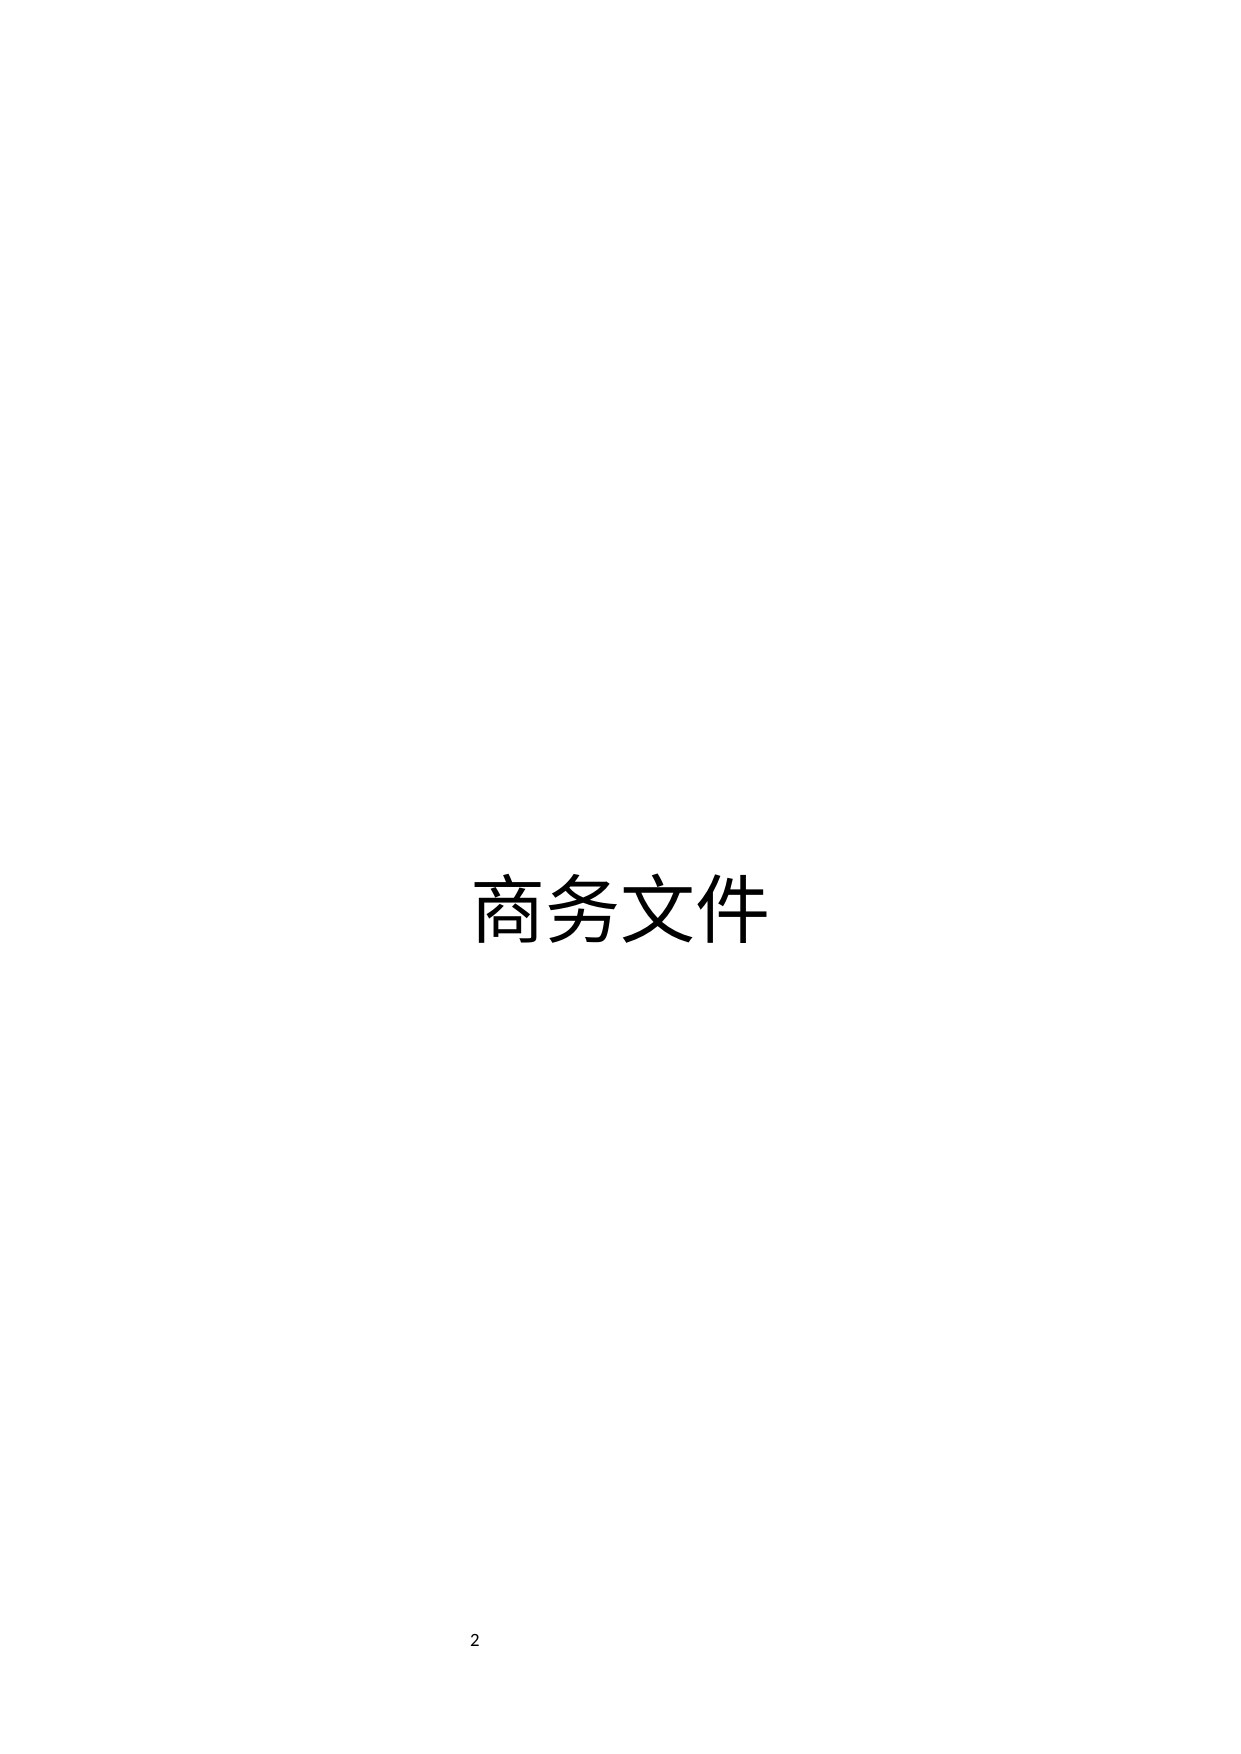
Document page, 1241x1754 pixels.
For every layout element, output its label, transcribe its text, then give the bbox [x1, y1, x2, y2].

text 商务文件 [165, 851, 1075, 959]
